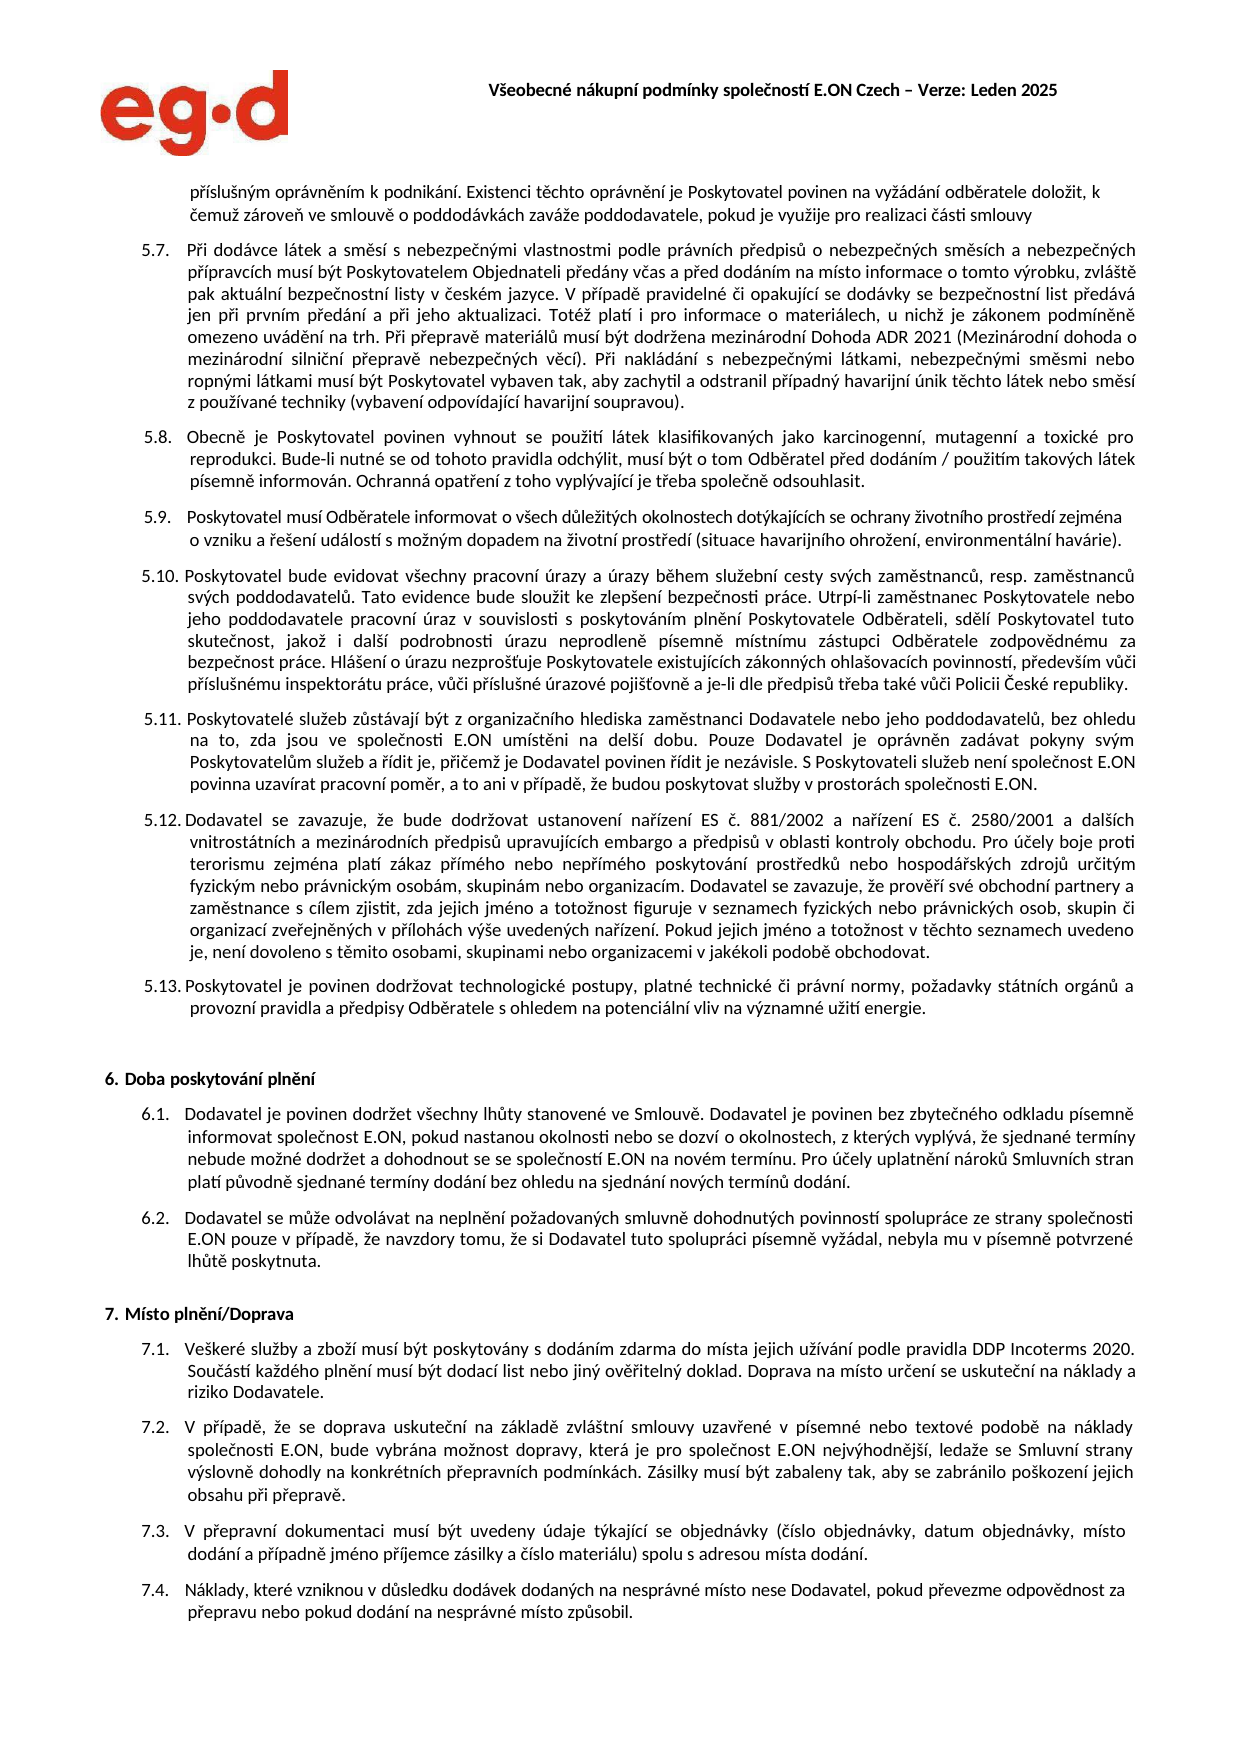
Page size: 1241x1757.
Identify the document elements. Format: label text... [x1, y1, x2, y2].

list Poskytovatel musí Odběratele informovat o všech důležitých okolnostech dotýkajících se ochrany životního prostředí zejména o vzniku a řešení událostí s možným dopadem na životní prostředí (situace havarijního ohrožení, environmentální havárie). [143, 505, 1123, 551]
list V případě, že se doprava uskuteční na základě zvláštní smlouvy uzavřené v písemné nebo textové podobě na náklady společnosti E.ON, bude vybrána možnost dopravy, která je pro společnost E.ON nejvýhodnější, ledaže se Smluvní strany výslovně dohodly na konkrétních přepravních podmínkách. Zásilky musí být zabaleny tak, aby se zabránilo poškození jejich obsahu při přepravě. [141, 1416, 1135, 1506]
text příslušným oprávněním k podnikání. Existenci těchto oprávnění je Poskytovatel povinen na vyžádání odběratele doložit, k [189, 181, 1163, 203]
list Dodavatel se zavazuje, že bude dodržovat ustanovení nařízení ES č. 881/2002 a nařízení ES č. 2580/2001 a dalších vnitrostátních a mezinárodních předpisů upravujících embargo a předpisů v oblasti kontroly obchodu. Pro účely boje proti terorismu zejména platí zákaz přímého nebo nepřímého poskytování prostředků nebo hospodářských zdrojů určitým fyzickým nebo právnickým osobám, skupinám nebo organizacím. Dodavatel se zavazuje, že prověří své obchodní partnery a zaměstnance s cílem zjistit, zda jejich jméno a totožnost figuruje v seznamech fyzických nebo právnických osob, skupin či organizací zveřejněných v přílohách výše uvedených nařízení. Pokud jejich jméno a totožnost v těchto seznamech uvedeno je, není dovoleno s těmito osobami, skupinami nebo organizacemi v jakékoli podobě obchodovat. [144, 809, 1136, 963]
list Dodavatel je povinen dodržet všechny lhůty stanovené ve Smlouvě. Dodavatel je povinen bez zbytečného odkladu písemně informovat společnost E.ON, pokud nastanou okolnosti nebo se dozví o okolnostech, z kterých vyplývá, že sjednané termíny nebude možné dodržet a dohodnout se se společností E.ON na novém termínu. Pro účely uplatnění nároků Smluvních stran platí původně sjednané termíny dodání bez ohledu na sjednání nových termínů dodání. [141, 1103, 1136, 1193]
list Dodavatel se může odvolávat na neplnění požadovaných smluvně dohodnutých povinností spolupráce ze strany společnosti E.ON pouze v případě, že navzdory tomu, že si Dodavatel tuto spolupráci písemně vyžádal, nebyla mu v písemně potvrzené lhůtě poskytnuta. [141, 1207, 1135, 1272]
picture [100, 70, 288, 156]
list Poskytovatel bude evidovat všechny pracovní úrazy a úrazy během služební cesty svých zaměstnanců, resp. zaměstnanců svých poddodavatelů. Tato evidence bude sloužit ke zlepšení bezpečnosti práce. Utrpí-li zaměstnanec Poskytovatele nebo jeho poddodavatele pracovní úraz v souvislosti s poskytováním plnění Poskytovatele Odběrateli, sdělí Poskytovatel tuto skutečnost, jakož i další podrobnosti úrazu neprodleně písemně místnímu zástupci Odběratele zodpovědnému za bezpečnost práce. Hlášení o úrazu nezprošťuje Poskytovatele existujících zákonných ohlašovacích povinností, především vůči příslušnému inspektorátu práce, vůči příslušné úrazové pojišťovně a je-li dle předpisů třeba také vůči Policii České republiky. [141, 564, 1136, 695]
subtitle Místo plnění/Doprava [104, 1302, 1163, 1324]
text čemuž zároveň ve smlouvě o poddodávkách zaváže poddodavatele, pokud je využije pro realizaci části smlouvy [189, 203, 1163, 226]
subtitle Doba poskytování plnění [104, 1067, 1163, 1090]
list Náklady, které vzniknou v důsledku dodávek dodaných na nesprávné místo nese Dodavatel, pokud převezme odpovědnost za [141, 1578, 1163, 1601]
list Poskytovatelé služeb zůstávají být z organizačního hlediska zaměstnanci Dodavatele nebo jeho poddodavatelů, bez ohledu na to, zda jsou ve společnosti E.ON umístěni na delší dobu. Pouze Dodavatel je oprávněn zadávat pokyny svým Poskytovatelům služeb a řídit je, přičemž je Dodavatel povinen řídit je nezávisle. S Poskytovateli služeb není společnost E.ON povinna uzavírat pracovní poměr, a to ani v případě, že budou poskytovat služby v prostorách společnosti E.ON. [144, 708, 1136, 795]
list Veškeré služby a zboží musí být poskytovány s dodáním zdarma do místa jejich užívání podle pravidla DDP Incoterms 2020. Součástí každého plnění musí být dodací list nebo jiný ověřitelný doklad. Doprava na místo určení se uskuteční na náklady a riziko Dodavatele. [141, 1338, 1137, 1403]
list V přepravní dokumentaci musí být uvedeny údaje týkající se objednávky (číslo objednávky, datum objednávky, místo dodání a případně jméno příjemce zásilky a číslo materiálu) spolu s adresou místa dodání. [141, 1519, 1127, 1565]
list Obecně je Poskytovatel povinen vyhnout se použití látek klasifikovaných jako karcinogenní, mutagenní a toxické pro reprodukci. Bude-li nutné se od tohoto pravidla odchýlit, musí být o tom Odběratel před dodáním / použitím takových látek písemně informován. Ochranná opatření z toho vyplývající je třeba společně odsouhlasit. [144, 427, 1136, 492]
list Při dodávce látek a směsí s nebezpečnými vlastnostmi podle právních předpisů o nebezpečných směsích a nebezpečných přípravcích musí být Poskytovatelem Objednateli předány včas a před dodáním na místo informace o tomto výrobku, zvláště pak aktuální bezpečnostní listy v českém jazyce. V případě pravidelné či opakující se dodávky se bezpečnostní list předává jen při prvním předání a při jeho aktualizaci. Totéž platí i pro informace o materiálech, u nichž je zákonem podmíněně omezeno uvádění na trh. Při přepravě materiálů musí být dodržena mezinárodní Dohoda ADR 2021 (Mezinárodní dohoda o mezinárodní silniční přepravě nebezpečných věcí). Při nakládání s nebezpečnými látkami, nebezpečnými směsmi nebo ropnými látkami musí být Poskytovatel vybaven tak, aby zachytil a odstranil případný havarijní únik těchto látek nebo směsí z používané techniky (vybavení odpovídající havarijní soupravou). [141, 239, 1137, 413]
text přepravu nebo pokud dodání na nesprávné místo způsobil. [187, 1601, 1163, 1623]
list Poskytovatel je povinen dodržovat technologické postupy, platné technické či právní normy, požadavky státních orgánů a provozní pravidla a předpisy Odběratele s ohledem na potenciální vliv na významné užití energie. [144, 975, 1135, 1019]
